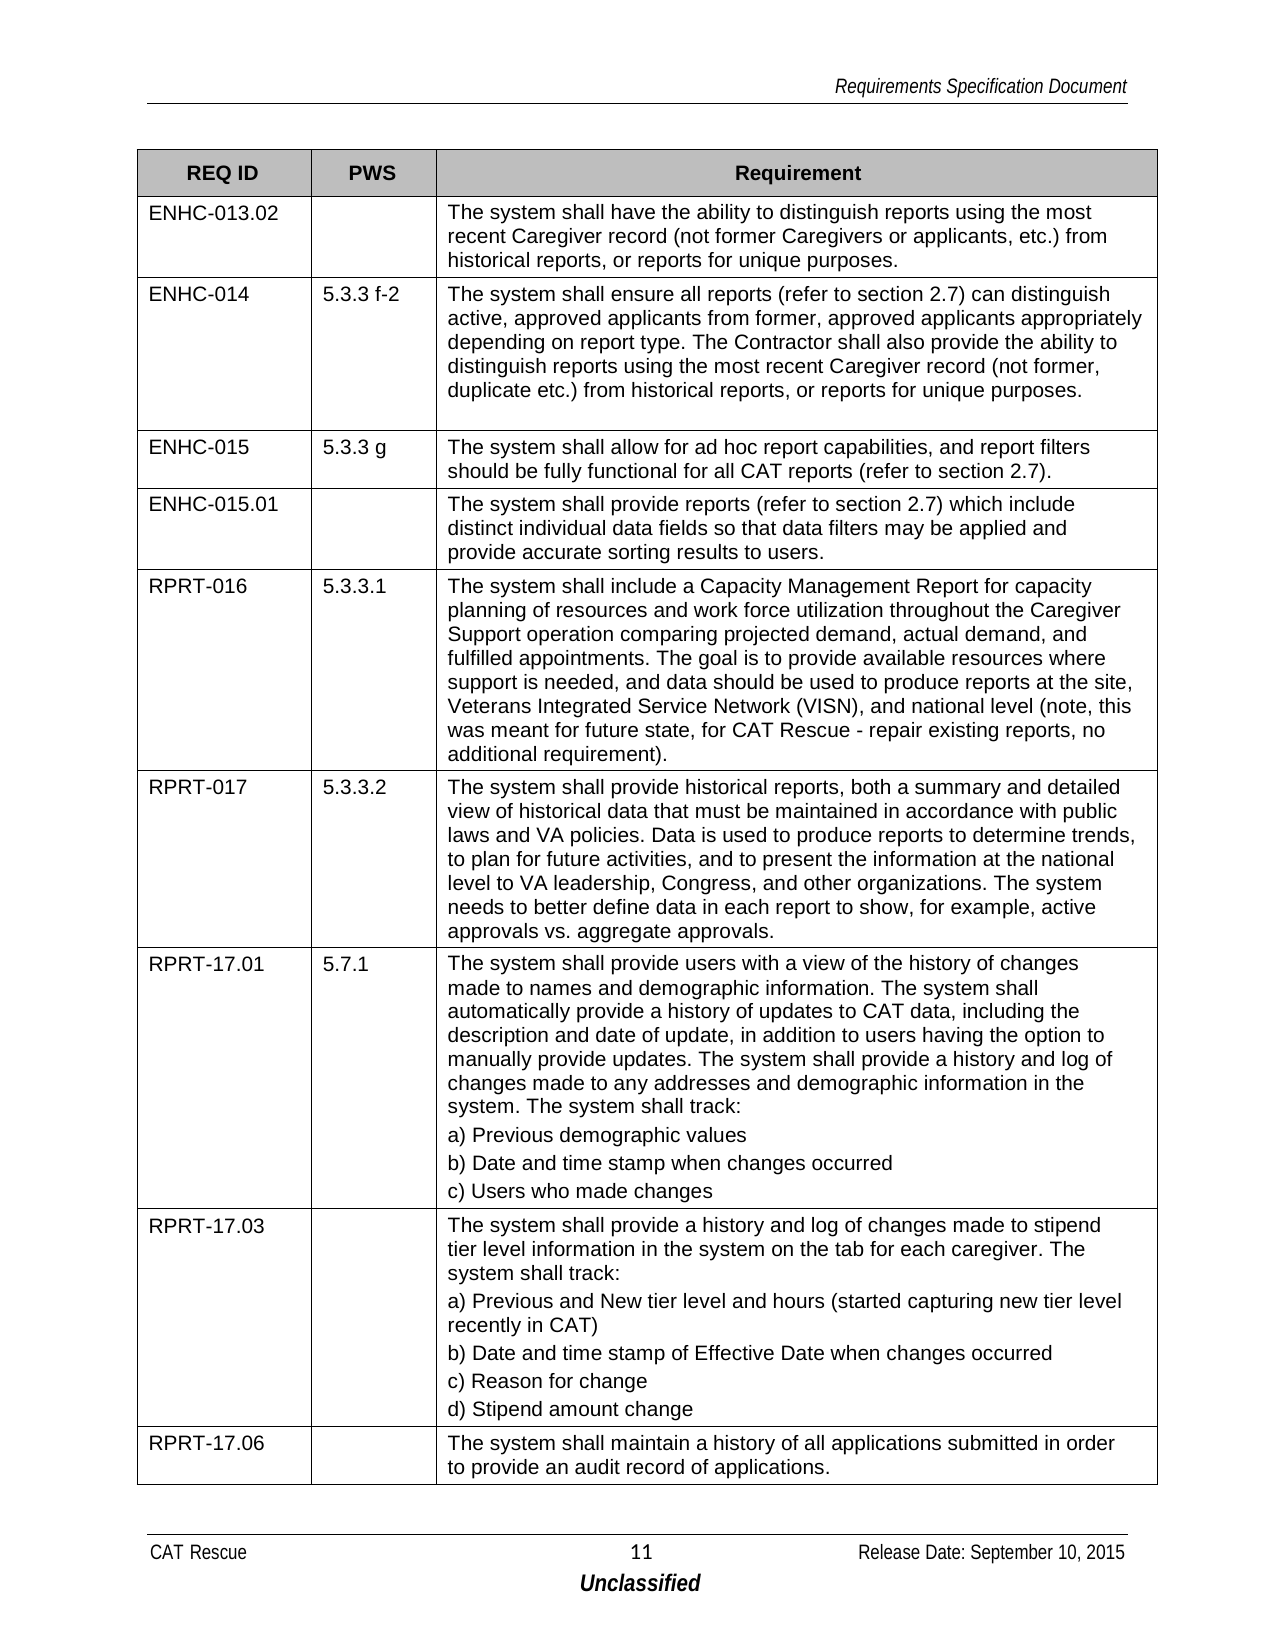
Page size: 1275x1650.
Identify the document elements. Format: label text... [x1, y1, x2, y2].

table_cell The system shall provide a history and log of changes made to stipend tier level information in the system on the tab for each caregiver. The system shall track: a) Previous and New tier level and hours (started capturing new tier level recently in CAT) b) Date and time stamp of Effective Date when changes occurred c) Reason for change d) Stipend amount change [437, 1209, 1157, 1426]
table_cell The system shall provide users with a view of the history of changes made to names and demographic information. The system shall automatically provide a history of updates to CAT data, including the description and date of update, in addition to users having the option to manually provide updates. The system shall provide a history and log of changes made to any addresses and demographic information in the system. The system shall track: a) Previous demographic values b) Date and time stamp when changes occurred c) Users who made changes [437, 948, 1157, 1208]
table_cell [312, 197, 436, 277]
table_cell RPRT-17.01 [138, 948, 311, 1208]
table_cell The system shall allow for ad hoc report capabilities, and report filters should be fully functional for all CAT reports (refer to section 2.7). [437, 431, 1157, 487]
table_cell 5.3.3 f-2 [312, 278, 436, 430]
table_cell The system shall provide historical reports, both a summary and detailed view of historical data that must be maintained in accordance with public laws and VA policies. Data is used to produce reports to determine trends, to plan for future activities, and to present the information at the national level to VA leadership, Congress, and other organizations. The system needs to better define data in each report to show, for example, active approvals vs. aggregate approvals. [437, 771, 1157, 947]
table_cell RPRT-17.03 [138, 1209, 311, 1426]
table_cell The system shall maintain a history of all applications submitted in order to provide an audit record of applications. [437, 1427, 1157, 1483]
table_cell 5.3.3 g [312, 431, 436, 487]
table_cell 5.3.3.1 [312, 570, 436, 770]
table_cell [312, 489, 436, 569]
table_header PWS [312, 150, 436, 196]
table_cell [312, 1427, 436, 1483]
table_cell ENHC-015.01 [138, 489, 311, 569]
table_header Requirement [437, 150, 1157, 196]
table_cell The system shall provide reports (refer to section 2.7) which include distinct individual data fields so that data filters may be applied and provide accurate sorting results to users. [437, 489, 1157, 569]
table_cell [312, 1209, 436, 1426]
table_cell The system shall include a Capacity Management Report for capacity planning of resources and work force utilization throughout the Caregiver Support operation comparing projected demand, actual demand, and fulfilled appointments. The goal is to provide available resources where support is needed, and data should be used to produce reports at the site, Veterans Integrated Service Network (VISN), and national level (note, this was meant for future state, for CAT Rescue - repair existing reports, no additional requirement). [437, 570, 1157, 770]
table_cell The system shall ensure all reports (refer to section 2.7) can distinguish active, approved applicants from former, approved applicants appropriately depending on report type. The Contractor shall also provide the ability to distinguish reports using the most recent Caregiver record (not former, duplicate etc.) from historical reports, or reports for unique purposes. [437, 278, 1157, 430]
table_cell ENHC-014 [138, 278, 311, 430]
table_cell ENHC-013.02 [138, 197, 311, 277]
table_cell RPRT-017 [138, 771, 311, 947]
table_cell ENHC-015 [138, 431, 311, 487]
table_cell The system shall have the ability to distinguish reports using the most recent Caregiver record (not former Caregivers or applicants, etc.) from historical reports, or reports for unique purposes. [437, 197, 1157, 277]
table_cell 5.7.1 [312, 948, 436, 1208]
table_cell 5.3.3.2 [312, 771, 436, 947]
table_cell RPRT-17.06 [138, 1427, 311, 1483]
table_cell RPRT-016 [138, 570, 311, 770]
table_header REQ ID [138, 150, 311, 196]
